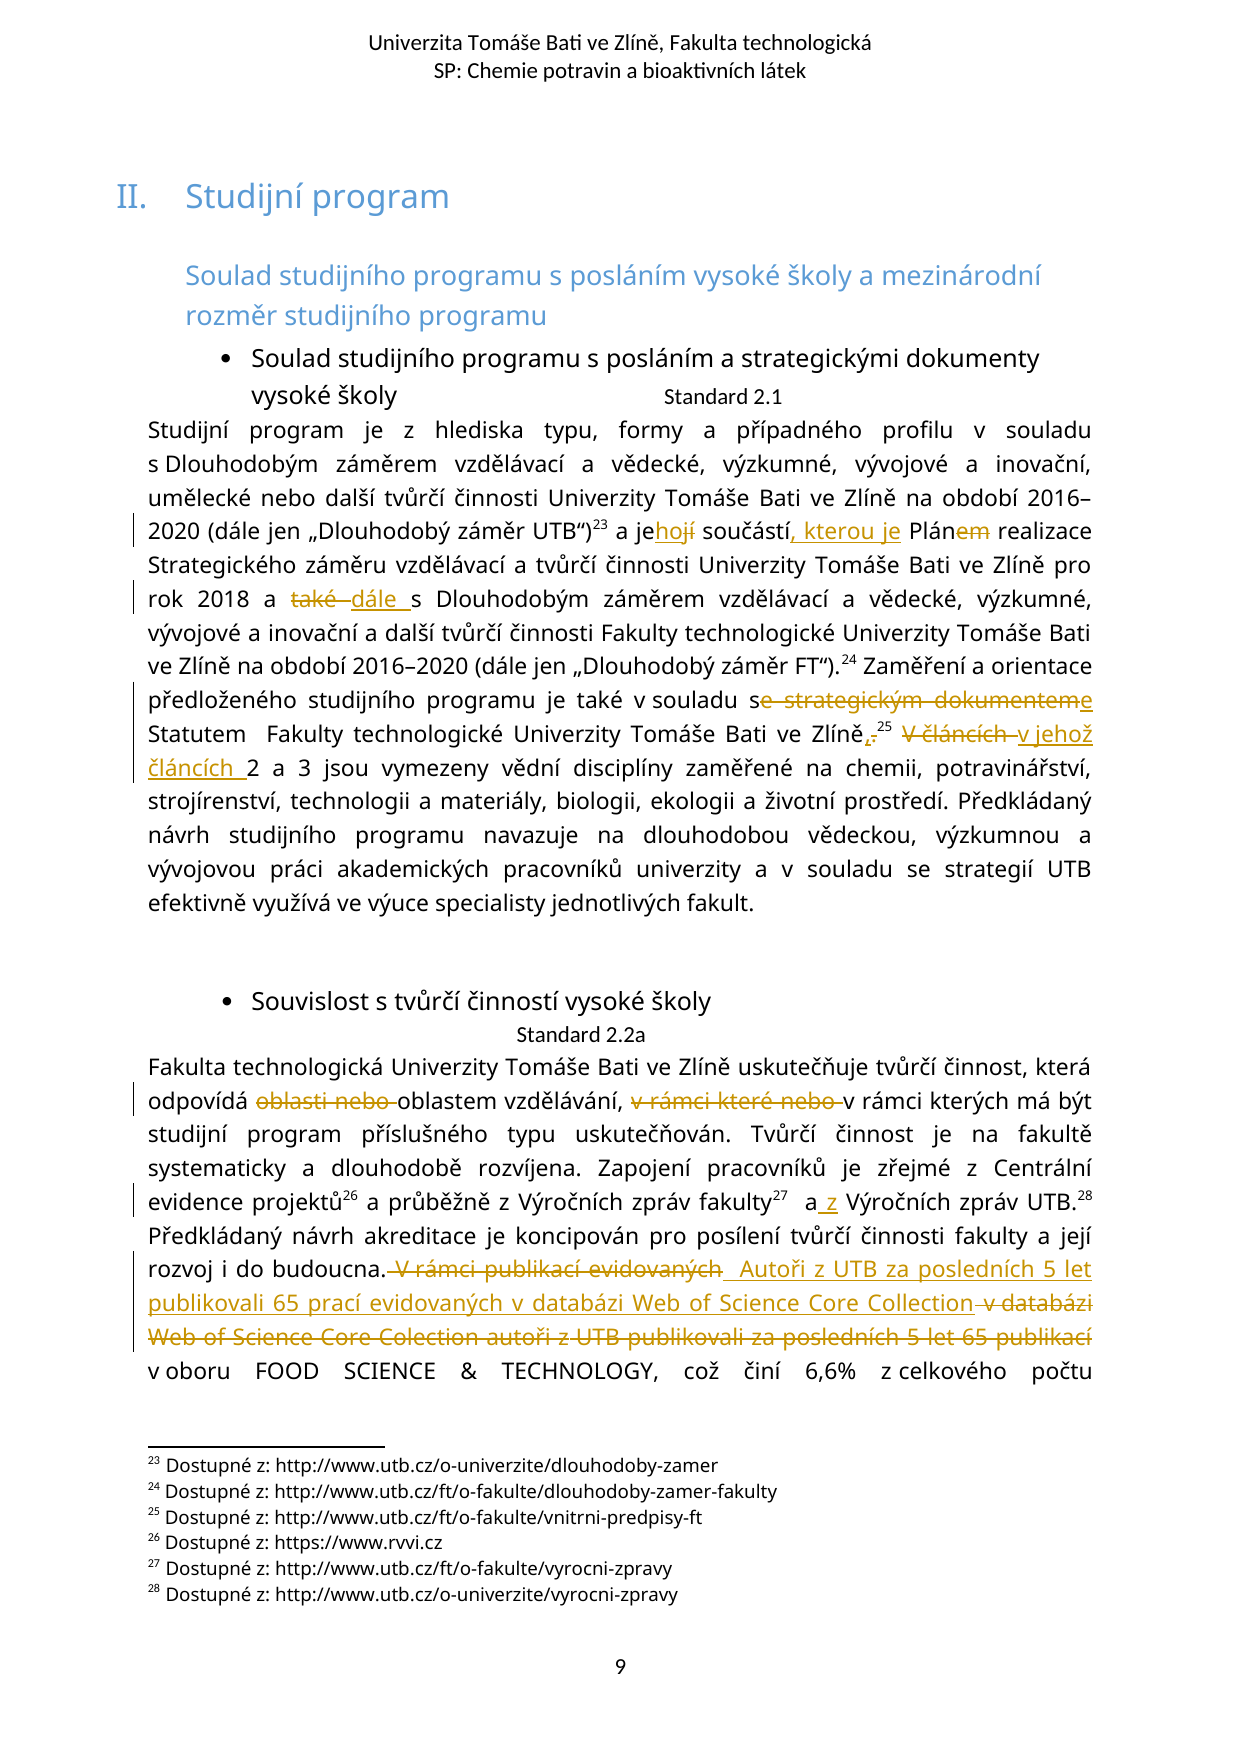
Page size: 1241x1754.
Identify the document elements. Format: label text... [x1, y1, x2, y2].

text Standard 2.2a [516, 1021, 1093, 1049]
subtitle Studijní program [148, 173, 1093, 218]
subtitle Soulad studijního programu s posláním a strategickými dokumenty vysoké školy Standard 2.1 [221, 341, 1093, 411]
text Studijní program je z hlediska typu, formy a případného profilu v souladu s Dlouhodobým záměrem vzdělávací a vědecké, výzkumné, vývojové a inovační, umělecké nebo další tvůrčí činnosti Univerzity Tomáše Bati ve Zlíně na období 2016–2020 (dále jen „Dlouhodobý záměr UTB“) a je součástí Plán realizace Strategického záměru vzdělávací a tvůrčí činnosti Univerzity Tomáše Bati ve Zlíně pro rok 2018 a s Dlouhodobým záměrem vzdělávací a vědecké, výzkumné, vývojové a inovační a další tvůrčí činnosti Fakulty technologické Univerzity Tomáše Bati ve Zlíně na období 2016–2020 (dále jen „Dlouhodobý záměr FT“). Zaměření a orientace předloženého studijního programu je také v souladu s Statutem Fakulty technologické Univerzity Tomáše Bati ve Zlíně 2 a 3 jsou vymezeny vědní disciplíny zaměřené na chemii, potravinářství, strojírenství, technologii a materiály, biologii, ekologii a životní prostředí. Předkládaný návrh studijního programu navazuje na dlouhodobou vědeckou, výzkumnou a vývojovou práci akademických pracovníků univerzity a v souladu se strategií UTB efektivně využívá ve výuce specialisty jednotlivých fakult. [148, 414, 1093, 918]
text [148, 1051, 1093, 1386]
subtitle Souvislost s tvůrčí činností vysoké školy [223, 984, 1093, 1018]
subtitle Soulad studijního programu s posláním vysoké školy a mezinárodní rozměr studijního programu [185, 257, 1093, 333]
